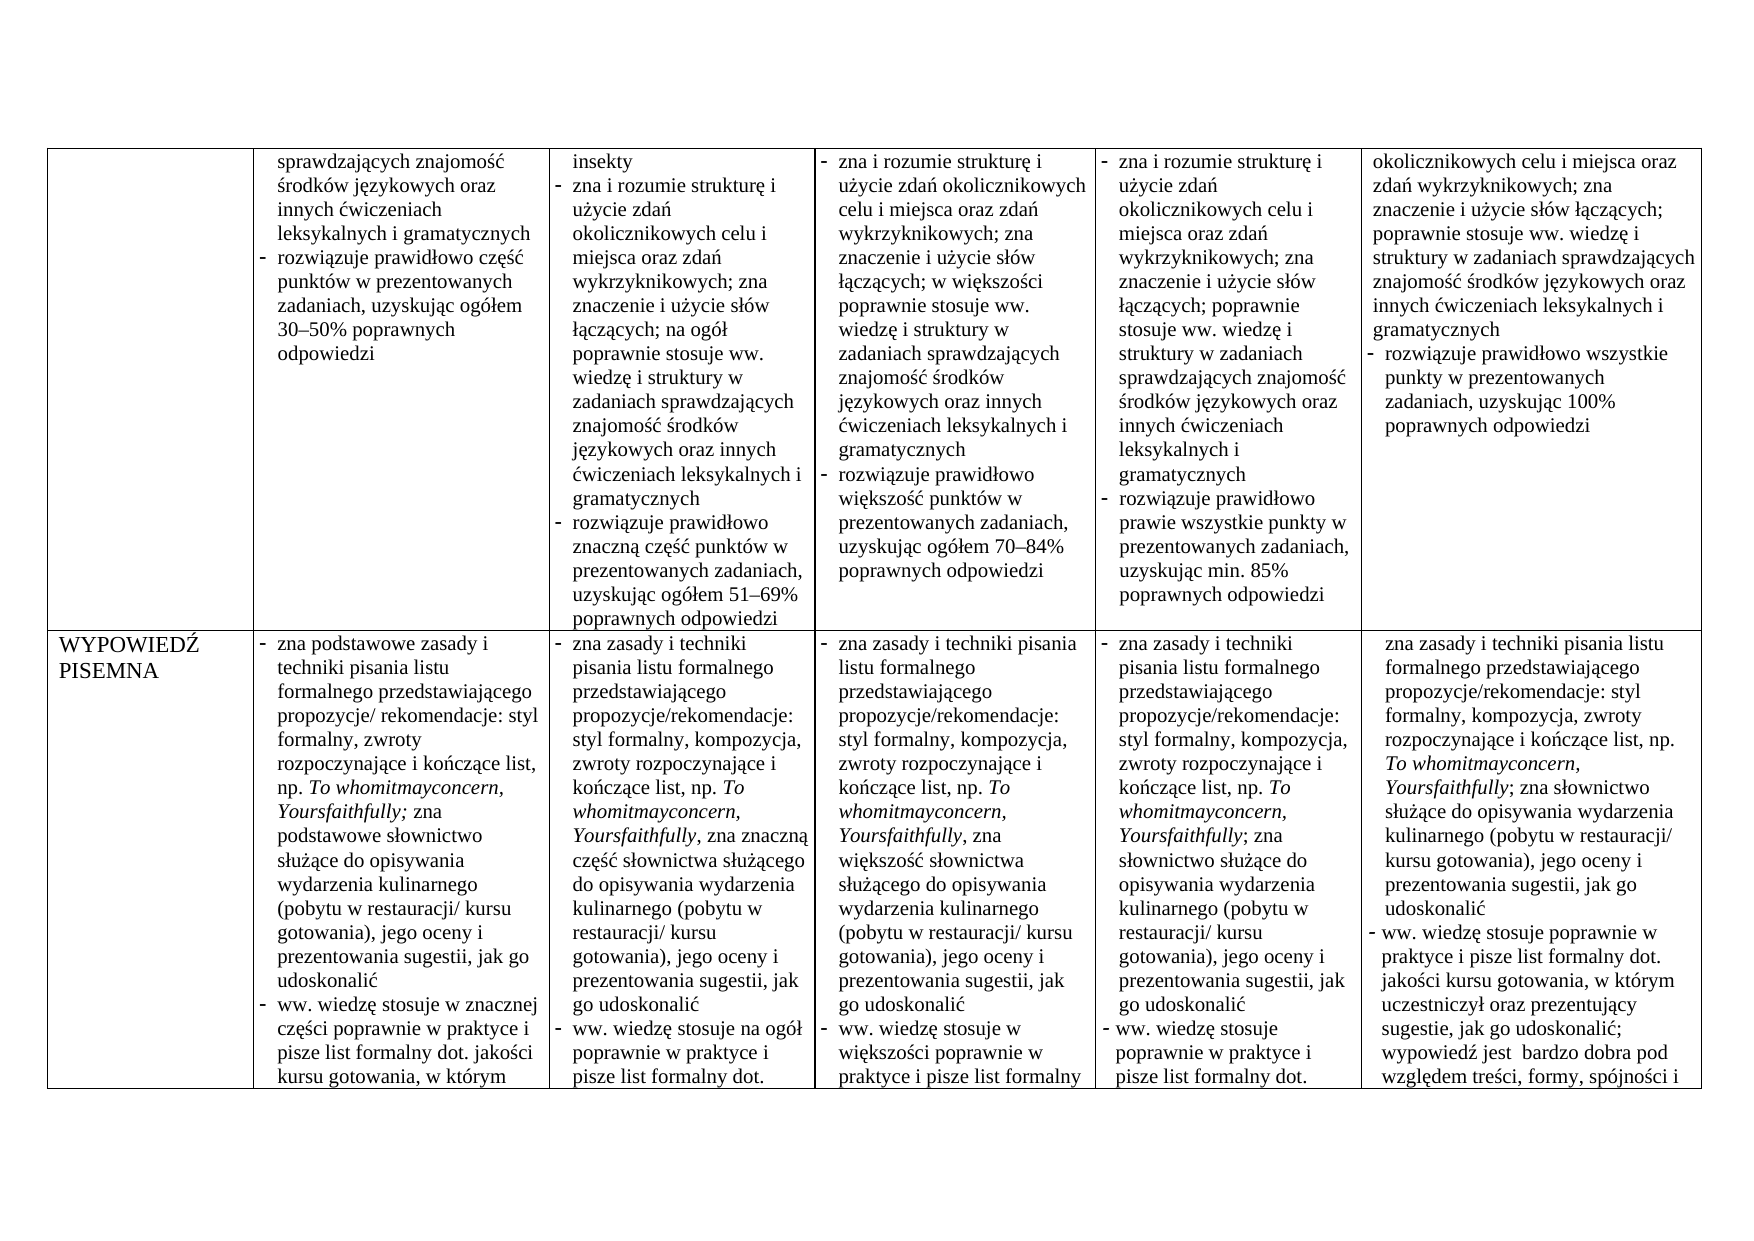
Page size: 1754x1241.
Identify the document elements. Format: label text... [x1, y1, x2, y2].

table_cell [254, 149, 549, 630]
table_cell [1096, 631, 1361, 1088]
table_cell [254, 631, 549, 1088]
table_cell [816, 631, 1095, 1088]
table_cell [48, 149, 253, 630]
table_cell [1096, 149, 1361, 630]
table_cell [550, 149, 814, 630]
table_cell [816, 149, 1095, 630]
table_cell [550, 631, 814, 1088]
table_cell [1362, 631, 1701, 1088]
table_cell WYPOWIEDŹ PISEMNA [48, 631, 253, 1088]
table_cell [1362, 149, 1701, 630]
